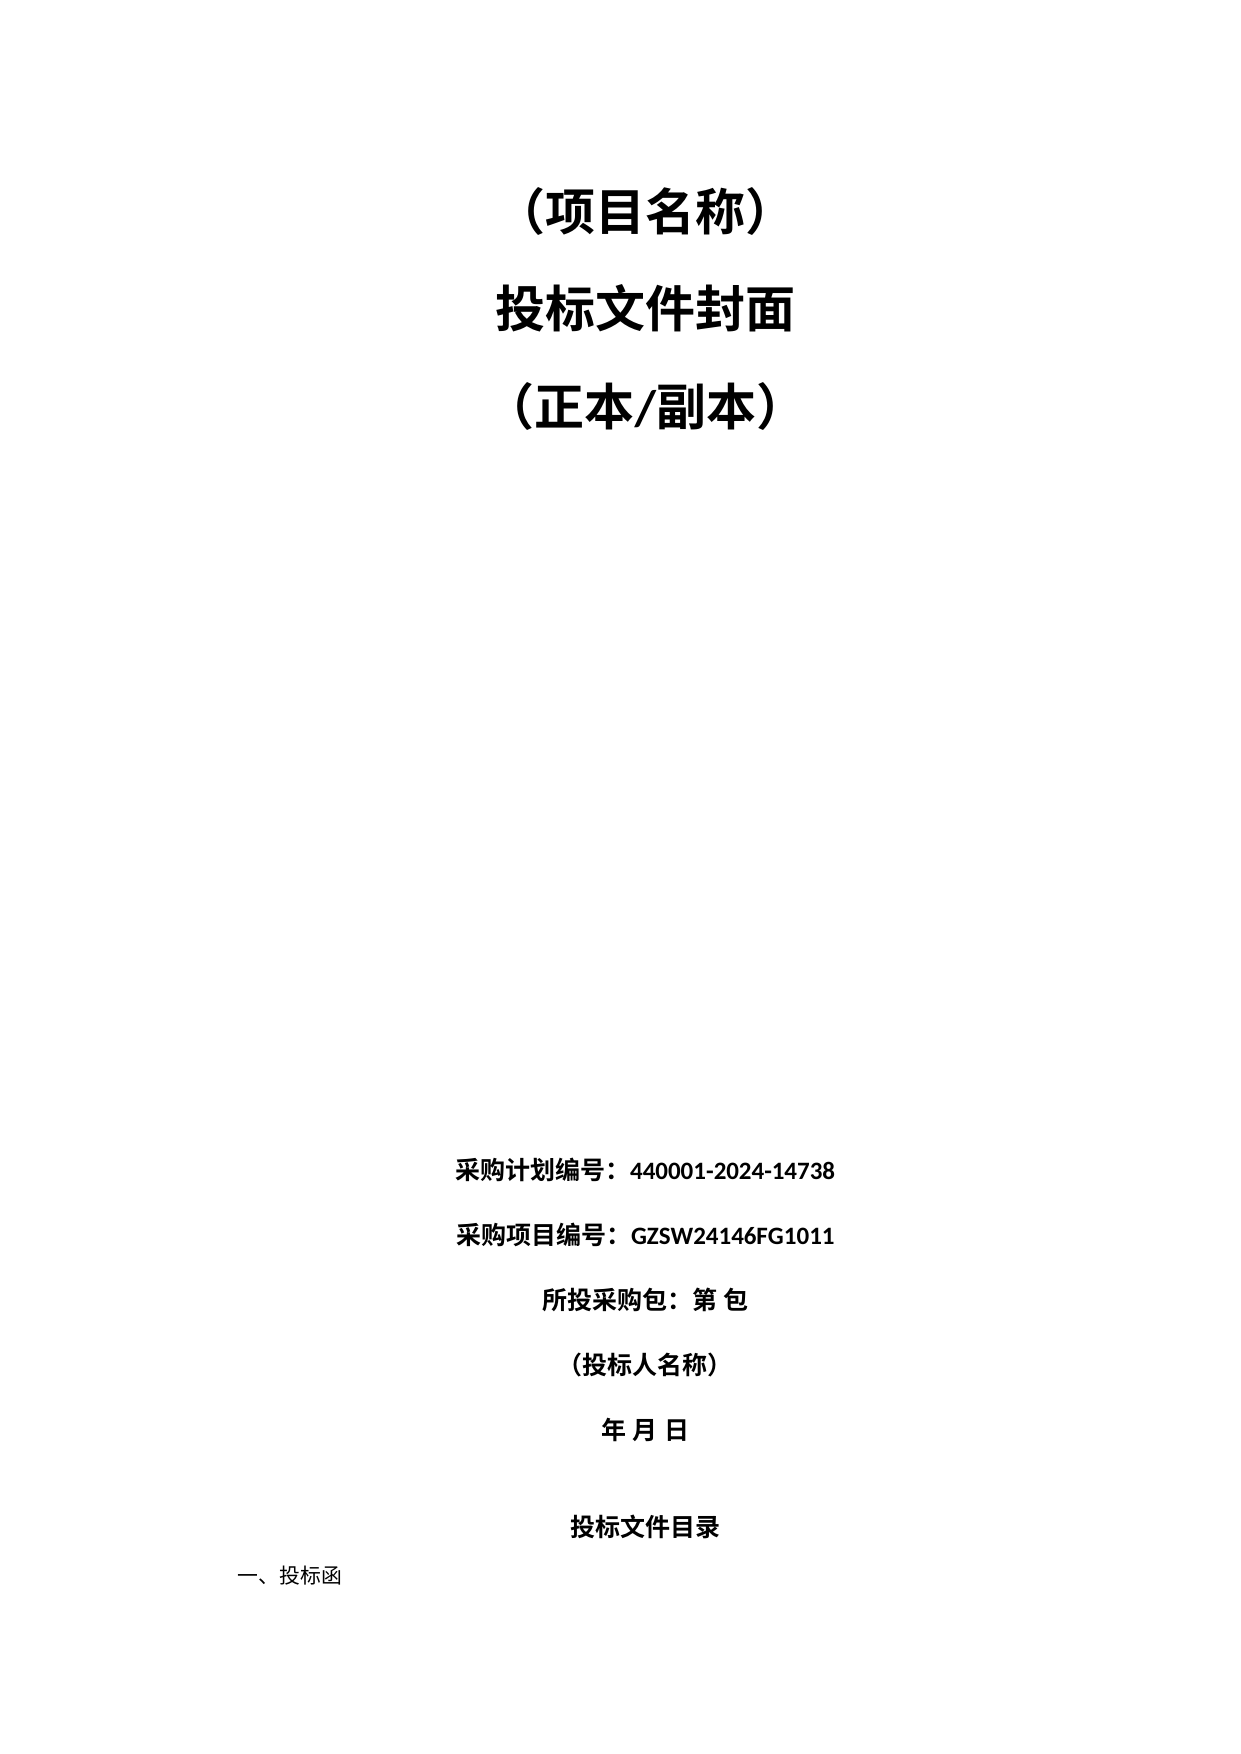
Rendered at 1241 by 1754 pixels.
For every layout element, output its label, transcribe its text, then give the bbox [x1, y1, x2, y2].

text 采购计划编号：440001-2024-14738 [187, 1137, 1053, 1202]
text （项目名称） [187, 162, 1053, 259]
text （投标人名称） [187, 1332, 1053, 1397]
text （正本/副本） [187, 357, 1053, 1137]
text 投标文件目录 [187, 1494, 1053, 1559]
text 一、投标函 [187, 1559, 1053, 1592]
text 所投采购包：第 包 [187, 1267, 1053, 1332]
text 采购项目编号：GZSW24146FG1011 [187, 1202, 1053, 1267]
text 年 月 日 [187, 1397, 1053, 1462]
text 投标文件封面 [187, 259, 1053, 357]
